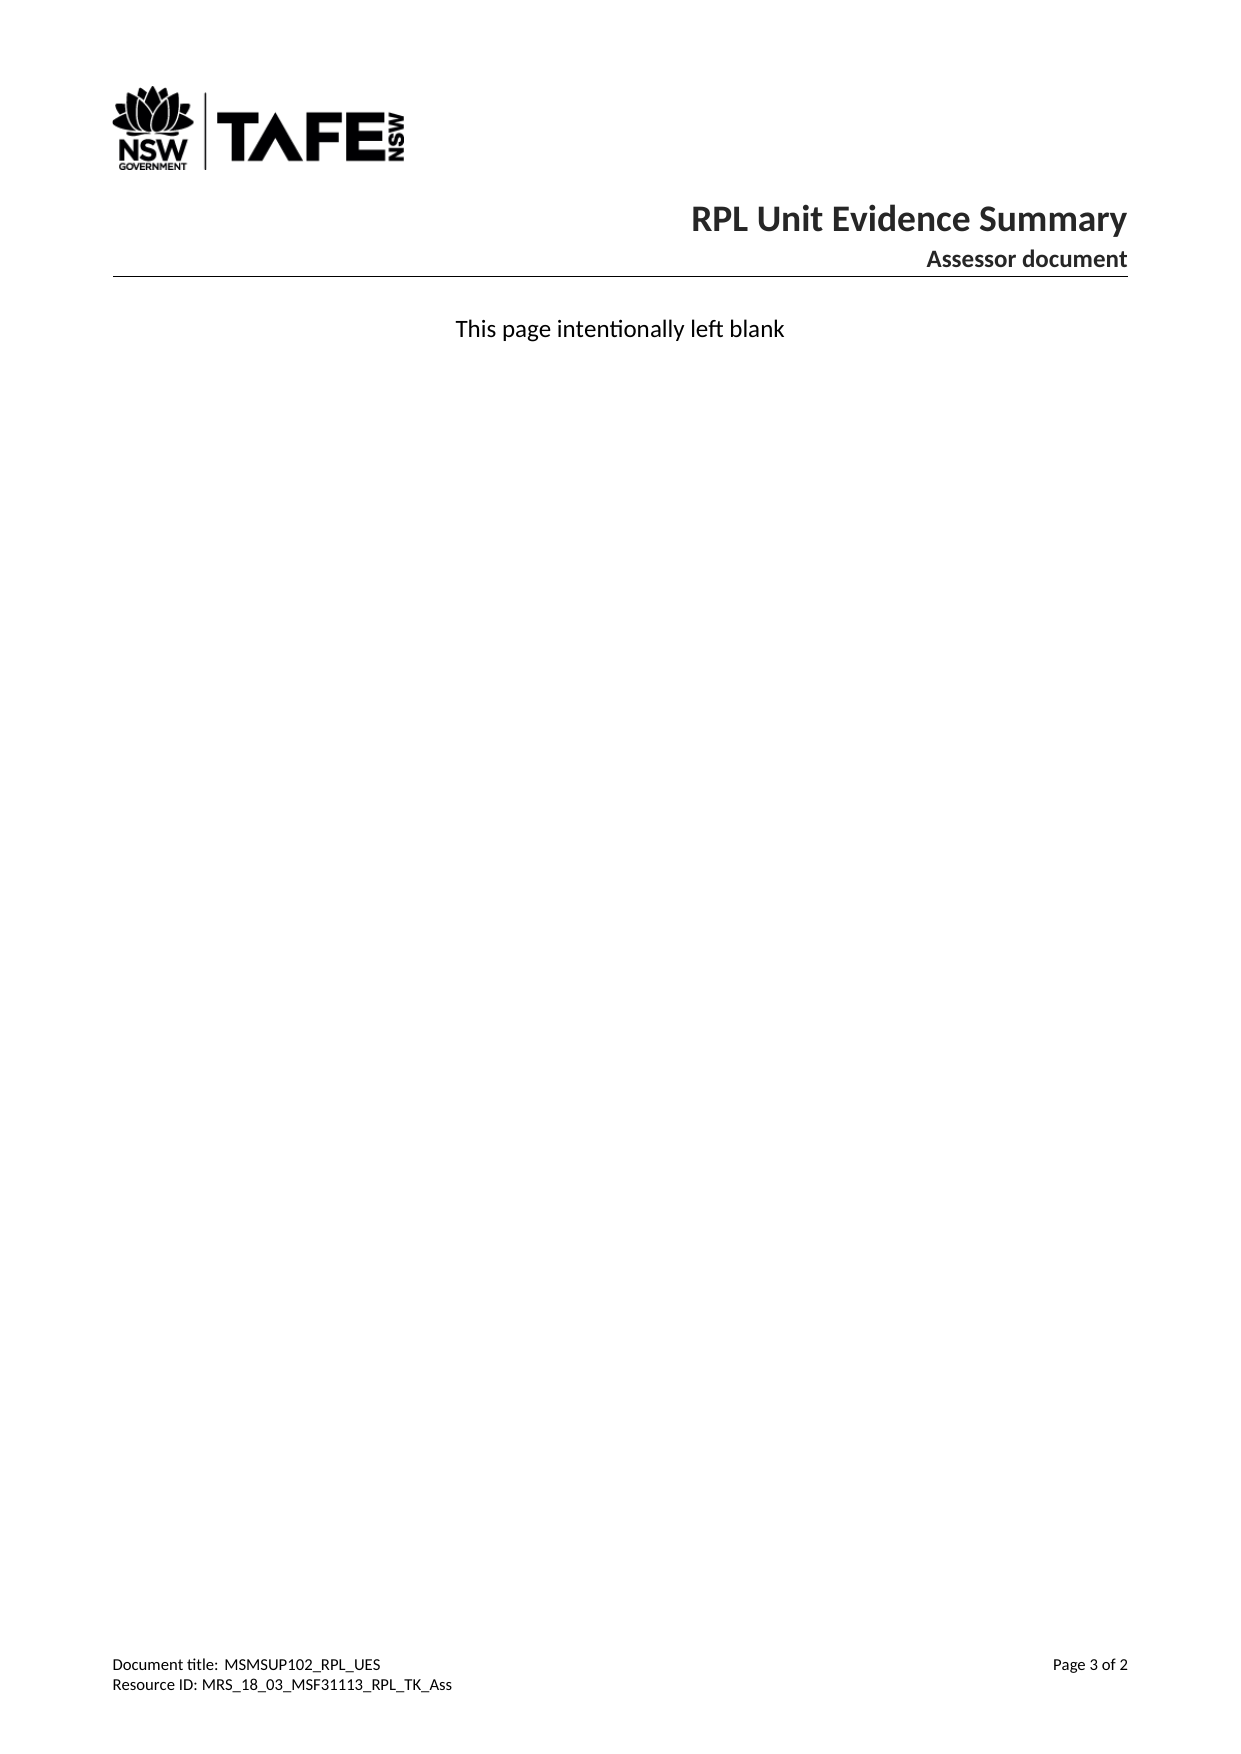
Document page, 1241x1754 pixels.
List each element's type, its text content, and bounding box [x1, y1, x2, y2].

picture [112, 86, 404, 170]
text This page intentionally left blank [112, 310, 1128, 343]
